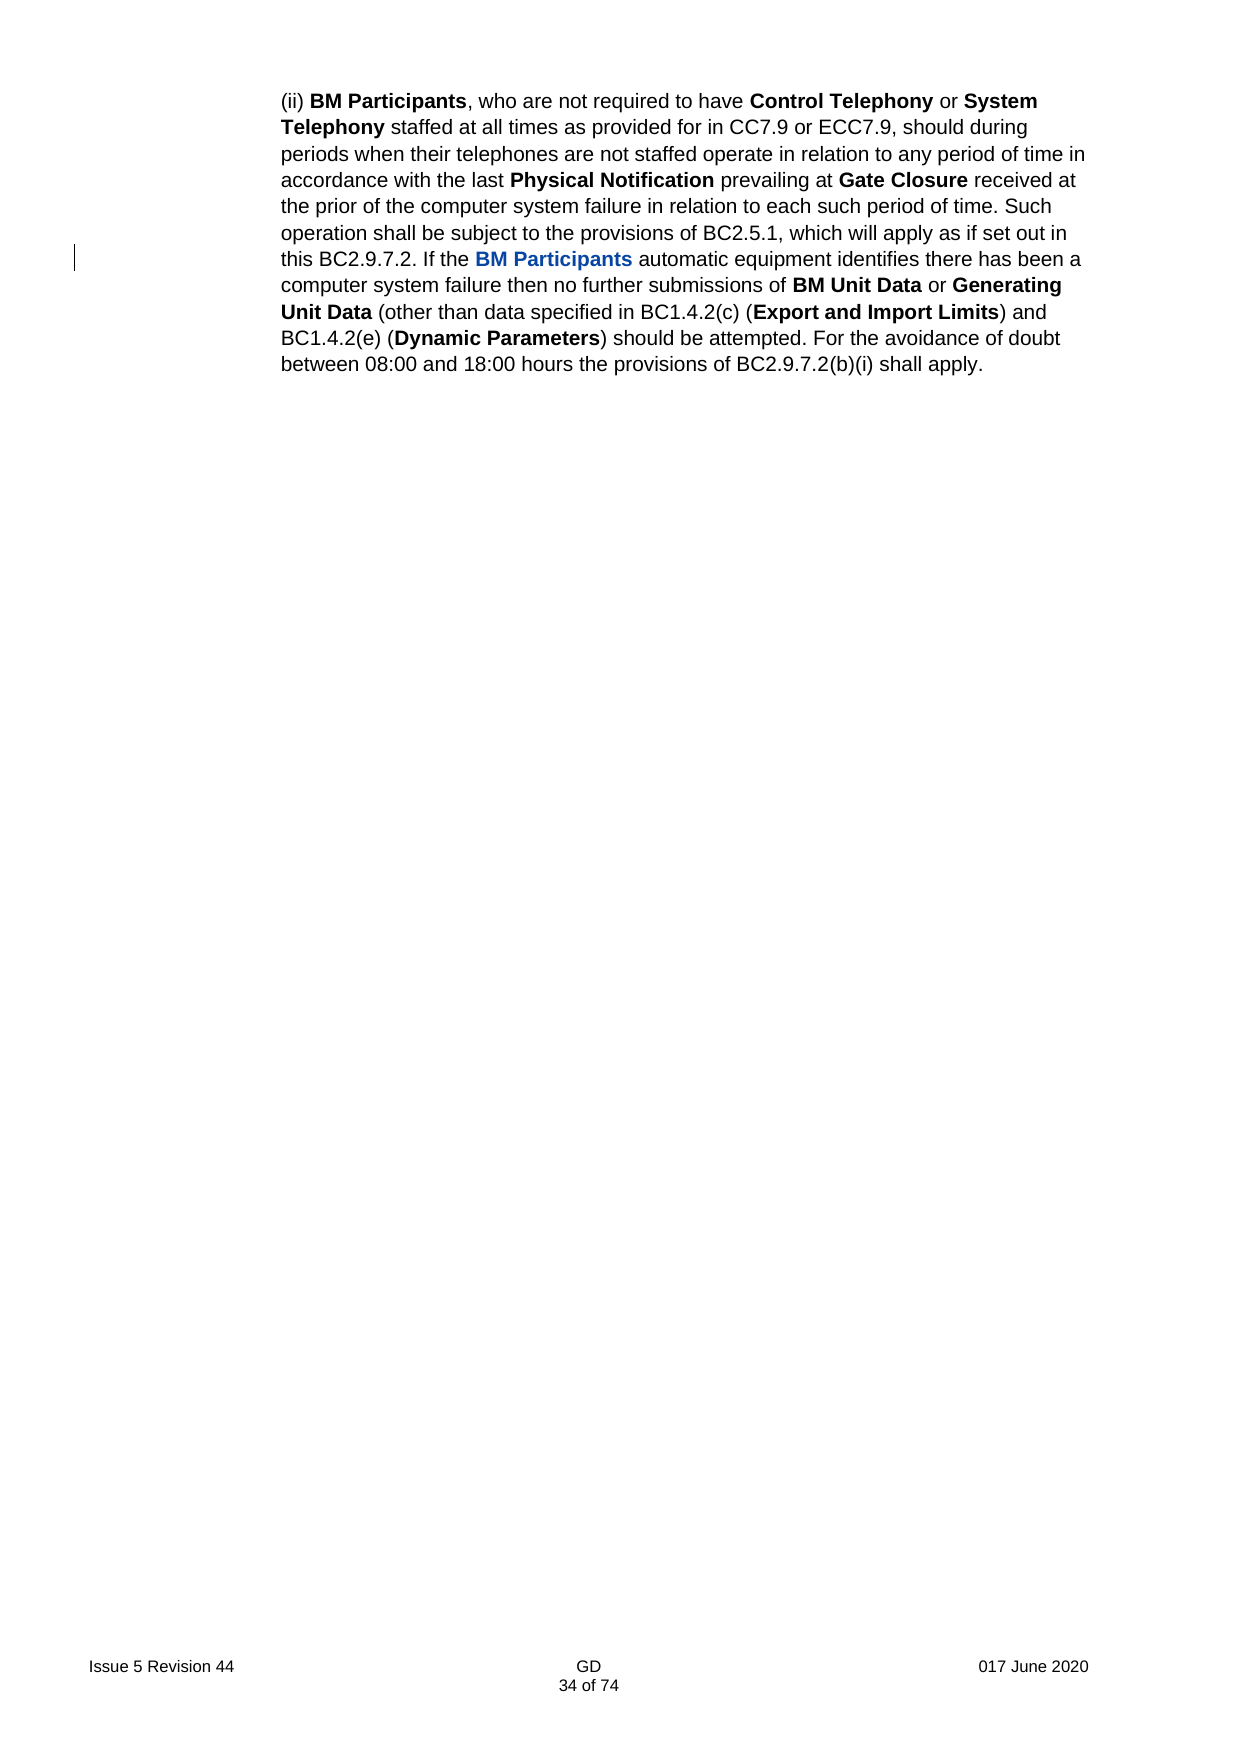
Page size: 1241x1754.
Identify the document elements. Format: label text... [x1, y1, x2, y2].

text (ii) BM Participants, who are not required to have Control Telephony or System Telephony staffed at all times as provided for in CC7.9 or ECC7.9, should during periods when their telephones are not staffed operate in relation to any period of time in accordance with the last Physical Notification prevailing at Gate Closure received at the prior of the computer system failure in relation to each such period of time. Such operation shall be subject to the provisions of BC2.5.1, which will apply as if set out in this BC2.9.7.2. If the BM Participants automatic equipment identifies there has been a computer system failure then no further submissions of BM Unit Data or Generating Unit Data (other than data specified in BC1.4.2(c) (Export and Import Limits) and BC1.4.2(e) (Dynamic Parameters) should be attempted. For the avoidance of doubt between 08:00 and 18:00 hours the provisions of BC2.9.7.2(b)(i) shall apply. [236, 89, 1092, 376]
